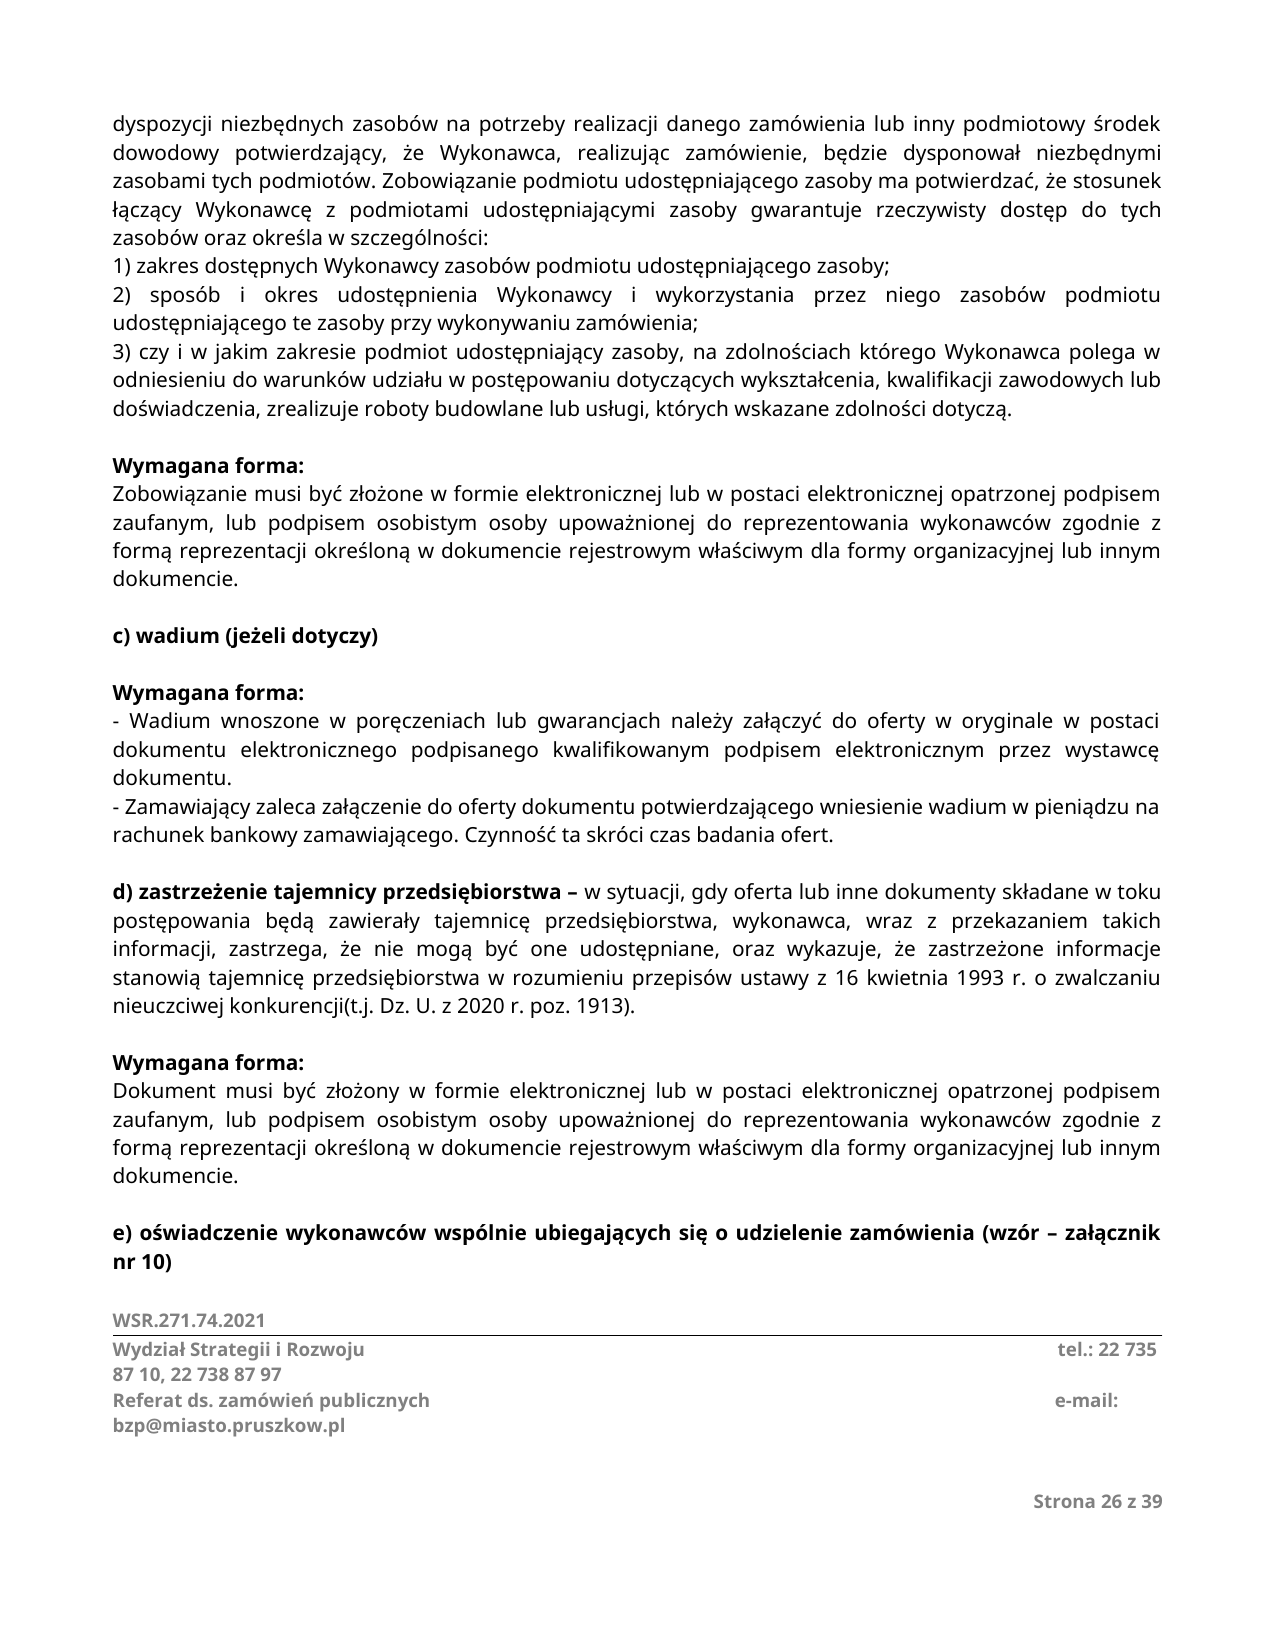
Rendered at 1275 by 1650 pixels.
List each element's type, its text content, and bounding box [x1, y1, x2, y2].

text d) zastrzeżenie tajemnicy przedsiębiorstwa – w sytuacji, gdy oferta lub inne dokumenty składane w toku postępowania będą zawierały tajemnicę przedsiębiorstwa, wykonawca, wraz z przekazaniem takich informacji, zastrzega, że nie mogą być one udostępniane, oraz wykazuje, że zastrzeżone informacje stanowią tajemnicę przedsiębiorstwa w rozumieniu przepisów ustawy z 16 kwietnia 1993 r. o zwalczaniu nieuczciwej konkurencji(t.j. Dz. U. z 2020 r. poz. 1913). [112, 877, 1162, 1019]
text - Zamawiający zaleca załączenie do oferty dokumentu potwierdzającego wniesienie wadium w pieniądzu na rachunek bankowy zamawiającego. Czynność ta skróci czas badania ofert. [112, 792, 1160, 849]
text Wymagana forma: [112, 451, 1162, 479]
text Wymagana forma: [112, 1048, 1162, 1076]
text Wymagana forma: [112, 678, 1160, 707]
text 3) czy i w jakim zakresie podmiot udostępniający zasoby, na zdolnościach którego Wykonawca polega w odniesieniu do warunków udziału w postępowaniu dotyczących wykształcenia, kwalifikacji zawodowych lub doświadczenia, zrealizuje roboty budowlane lub usługi, których wskazane zdolności dotyczą. [112, 337, 1162, 422]
text - Wadium wnoszone w poręczeniach lub gwarancjach należy załączyć do oferty w oryginale w postaci dokumentu elektronicznego podpisanego kwalifikowanym podpisem elektronicznym przez wystawcę dokumentu. [112, 707, 1160, 792]
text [112, 109, 1162, 252]
text c) wadium (jeżeli dotyczy) [112, 621, 1160, 650]
text Zobowiązanie musi być złożone w formie elektronicznej lub w postaci elektronicznej opatrzonej podpisem zaufanym, lub podpisem osobistym osoby upoważnionej do reprezentowania wykonawców zgodnie z formą reprezentacji określoną w dokumencie rejestrowym właściwym dla formy organizacyjnej lub innym dokumencie. [112, 479, 1162, 593]
text 2) sposób i okres udostępnienia Wykonawcy i wykorzystania przez niego zasobów podmiotu udostępniającego te zasoby przy wykonywaniu zamówienia; [112, 280, 1162, 337]
text e) oświadczenie wykonawców wspólnie ubiegających się o udzielenie zamówienia (wzór – załącznik nr 10) [112, 1218, 1162, 1275]
text Dokument musi być złożony w formie elektronicznej lub w postaci elektronicznej opatrzonej podpisem zaufanym, lub podpisem osobistym osoby upoważnionej do reprezentowania wykonawców zgodnie z formą reprezentacji określoną w dokumencie rejestrowym właściwym dla formy organizacyjnej lub innym dokumencie. [112, 1076, 1162, 1190]
text 1) zakres dostępnych Wykonawcy zasobów podmiotu udostępniającego zasoby; [112, 252, 1162, 280]
